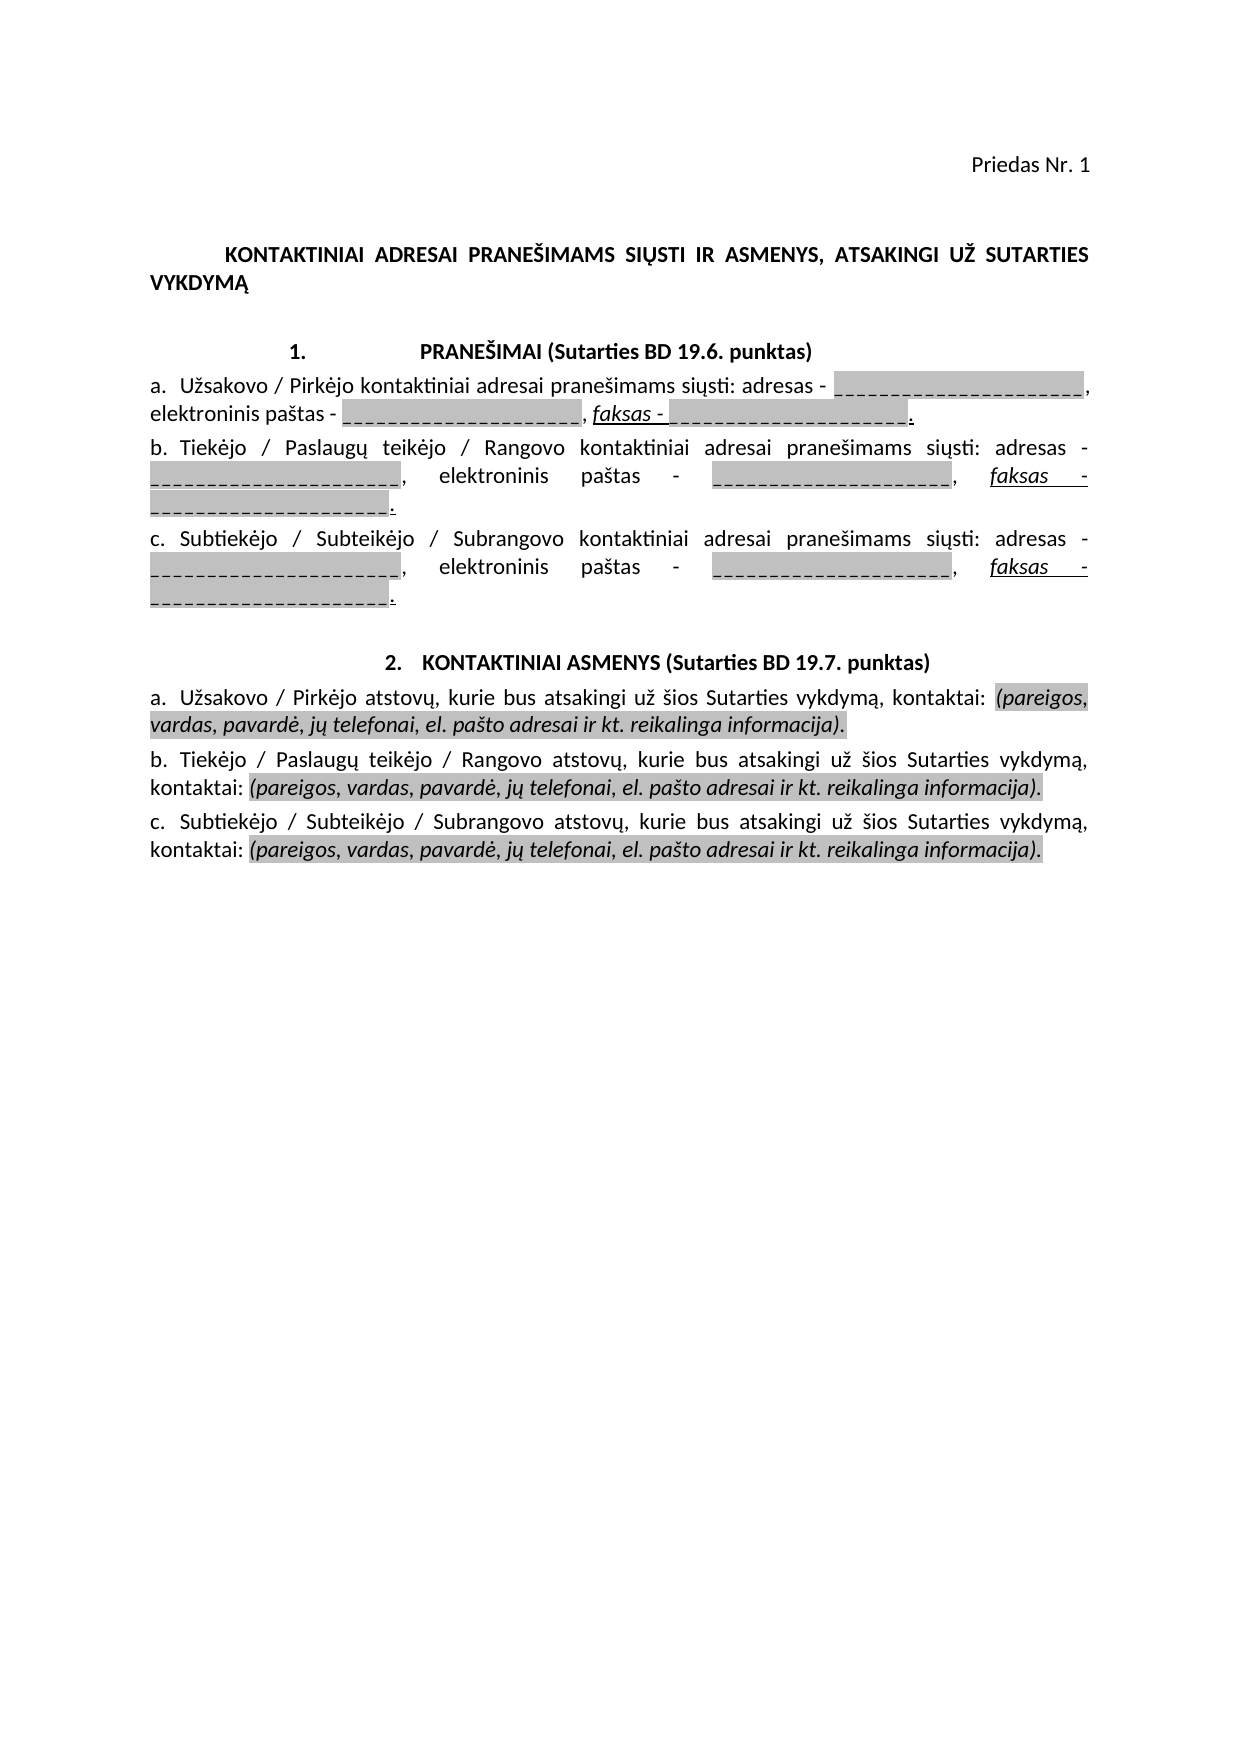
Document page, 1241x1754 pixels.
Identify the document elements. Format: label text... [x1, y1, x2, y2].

list Subtiekėjo / Subteikėjo / Subrangovo atstovų, kurie bus atsakingi už šios Sutarties vykdymą, kontaktai: (pareigos, vardas, pavardė, jų telefonai, el. pašto adresai ir kt. reikalinga informacija). [150, 807, 1090, 863]
text KONTAKTINIAI ADRESAI PRANEŠIMAMS SIŲSTI IR ASMENYS, ATSAKINGI UŽ SUTARTIES VYKDYMĄ [150, 240, 1090, 296]
list PRANEŠIMAI (Sutarties BD 19.6. punktas) [150, 337, 1090, 365]
list Užsakovo / Pirkėjo kontaktiniai adresai pranešimams siųsti: adresas - ______________________, elektroninis paštas - _____________________, faksas - _____________________. [150, 371, 834, 427]
list Tiekėjo / Paslaugų teikėjo / Rangovo kontaktiniai adresai pranešimams siųsti: adresas - ______________________, elektroninis paštas - _____________________, faksas - _____________________. [150, 433, 1090, 517]
list Subtiekėjo / Subteikėjo / Subrangovo kontaktiniai adresai pranešimams siųsti: adresas - ______________________, elektroninis paštas - _____________________, faksas - _____________________. [150, 524, 1090, 608]
text Priedas Nr. 1 [150, 150, 1090, 178]
list Užsakovo / Pirkėjo atstovų, kurie bus atsakingi už šios Sutarties vykdymą, kontaktai: (pareigos, vardas, pavardė, jų telefonai, el. pašto adresai ir kt. reikalinga informacija). [150, 683, 1090, 739]
list KONTAKTINIAI ASMENYS (Sutarties BD 19.7. punktas) [225, 648, 1090, 676]
list Tiekėjo / Paslaugų teikėjo / Rangovo atstovų, kurie bus atsakingi už šios Sutarties vykdymą, kontaktai: (pareigos, vardas, pavardė, jų telefonai, el. pašto adresai ir kt. reikalinga informacija). [150, 745, 1090, 801]
